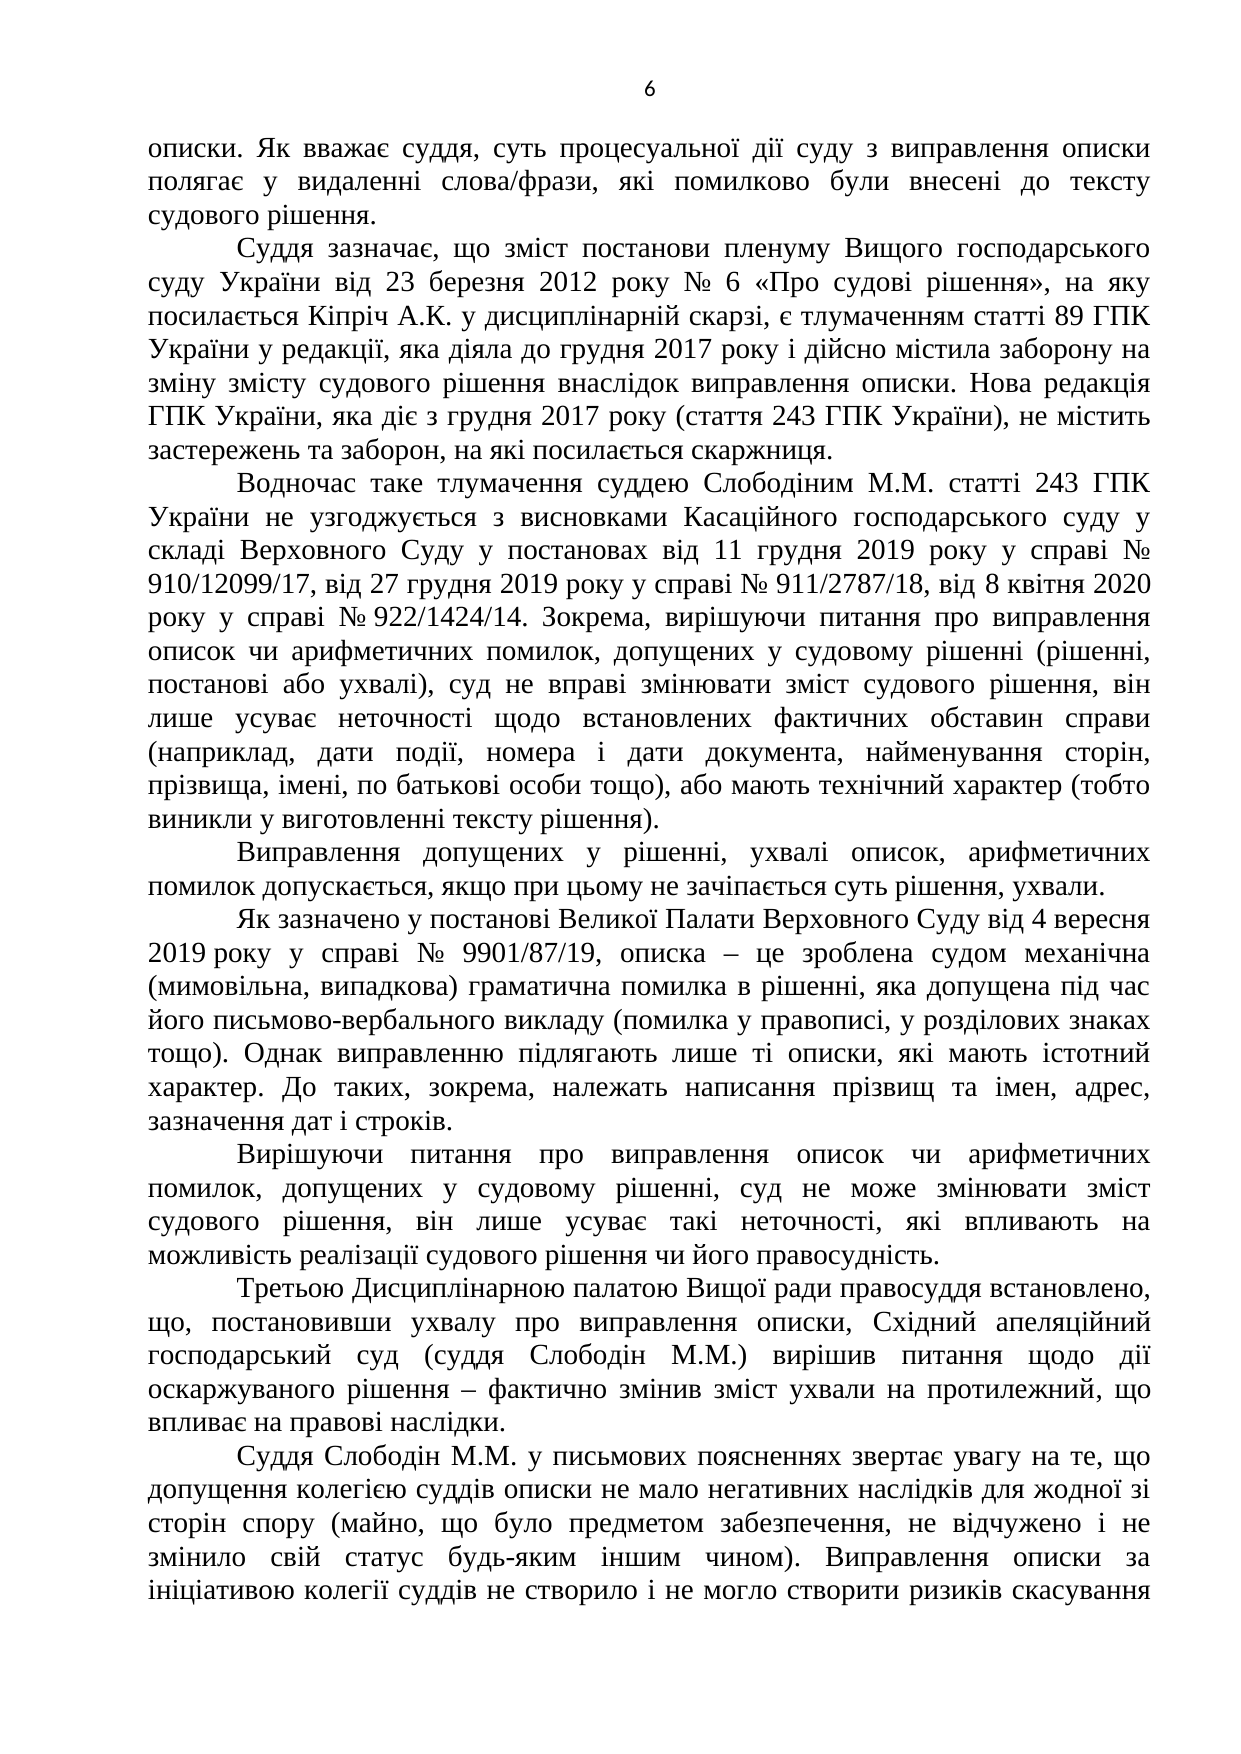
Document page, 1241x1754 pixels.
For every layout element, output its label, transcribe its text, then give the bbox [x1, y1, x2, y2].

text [148, 130, 1152, 231]
text Як зазначено у постанові Великої Палати Верховного Суду від 4 вересня 2019 року у справі № 9901/87/19, описка – це зроблена судом механічна (мимовільна, випадкова) граматична помилка в рішенні, яка допущена під час його письмово-вербального викладу (помилка у правописі, у розділових знаках тощо). Однак виправленню підлягають лише ті описки, які мають істотний характер. До таких, зокрема, належать написання прізвищ та імен, адрес, зазначення дат і строків. [148, 901, 1152, 1136]
text Суддя зазначає, що зміст постанови пленуму Вищого господарського суду України від 23 березня 2012 року № 6 «Про судові рішення», на яку посилається Кіпріч А.К. у дисциплінарній скарзі, є тлумаченням статті 89 ГПК України у редакції, яка діяла до грудня 2017 року і дійсно містила заборону на зміну змісту судового рішення внаслідок виправлення описки. Нова редакція ГПК України, яка діє з грудня 2017 року (стаття 243 ГПК України), не містить застережень та заборон, на які посилається скаржниця. [148, 231, 1152, 465]
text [148, 1438, 1152, 1606]
text Третьою Дисциплінарною палатою Вищої ради правосуддя встановлено, що, постановивши ухвалу про виправлення описки, Східний апеляційний господарський суд (суддя Слободін М.М.) вирішив питання щодо дії оскаржуваного рішення – фактично змінив зміст ухвали на протилежний, що впливає на правові наслідки. [148, 1270, 1152, 1438]
text Водночас таке тлумачення суддею Слободіним М.М. статті 243 ГПК України не узгоджується з висновками Касаційного господарського суду у складі Верховного Суду у постановах від 11 грудня 2019 року у справі № 910/12099/17, від 27 грудня 2019 року у справі № 911/2787/18, від 8 квітня 2020 року у справі № 922/1424/14. Зокрема, вирішуючи питання про виправлення описок чи арифметичних помилок, допущених у судовому рішенні (рішенні, постанові або ухвалі), суд не вправі змінювати зміст судового рішення, він лише усуває неточності щодо встановлених фактичних обставин справи (наприклад, дати події, номера і дати документа, найменування сторін, прізвища, імені, по батькові особи тощо), або мають технічний характер (тобто виникли у виготовленні тексту рішення). [148, 465, 1152, 834]
text Вирішуючи питання про виправлення описок чи арифметичних помилок, допущених у судовому рішенні, суд не може змінювати зміст судового рішення, він лише усуває такі неточності, які впливають на можливість реалізації судового рішення чи його правосудність. [148, 1136, 1152, 1270]
text Виправлення допущених у рішенні, ухвалі описок, арифметичних помилок допускається, якщо при цьому не зачіпається суть рішення, ухвали. [148, 834, 1152, 901]
